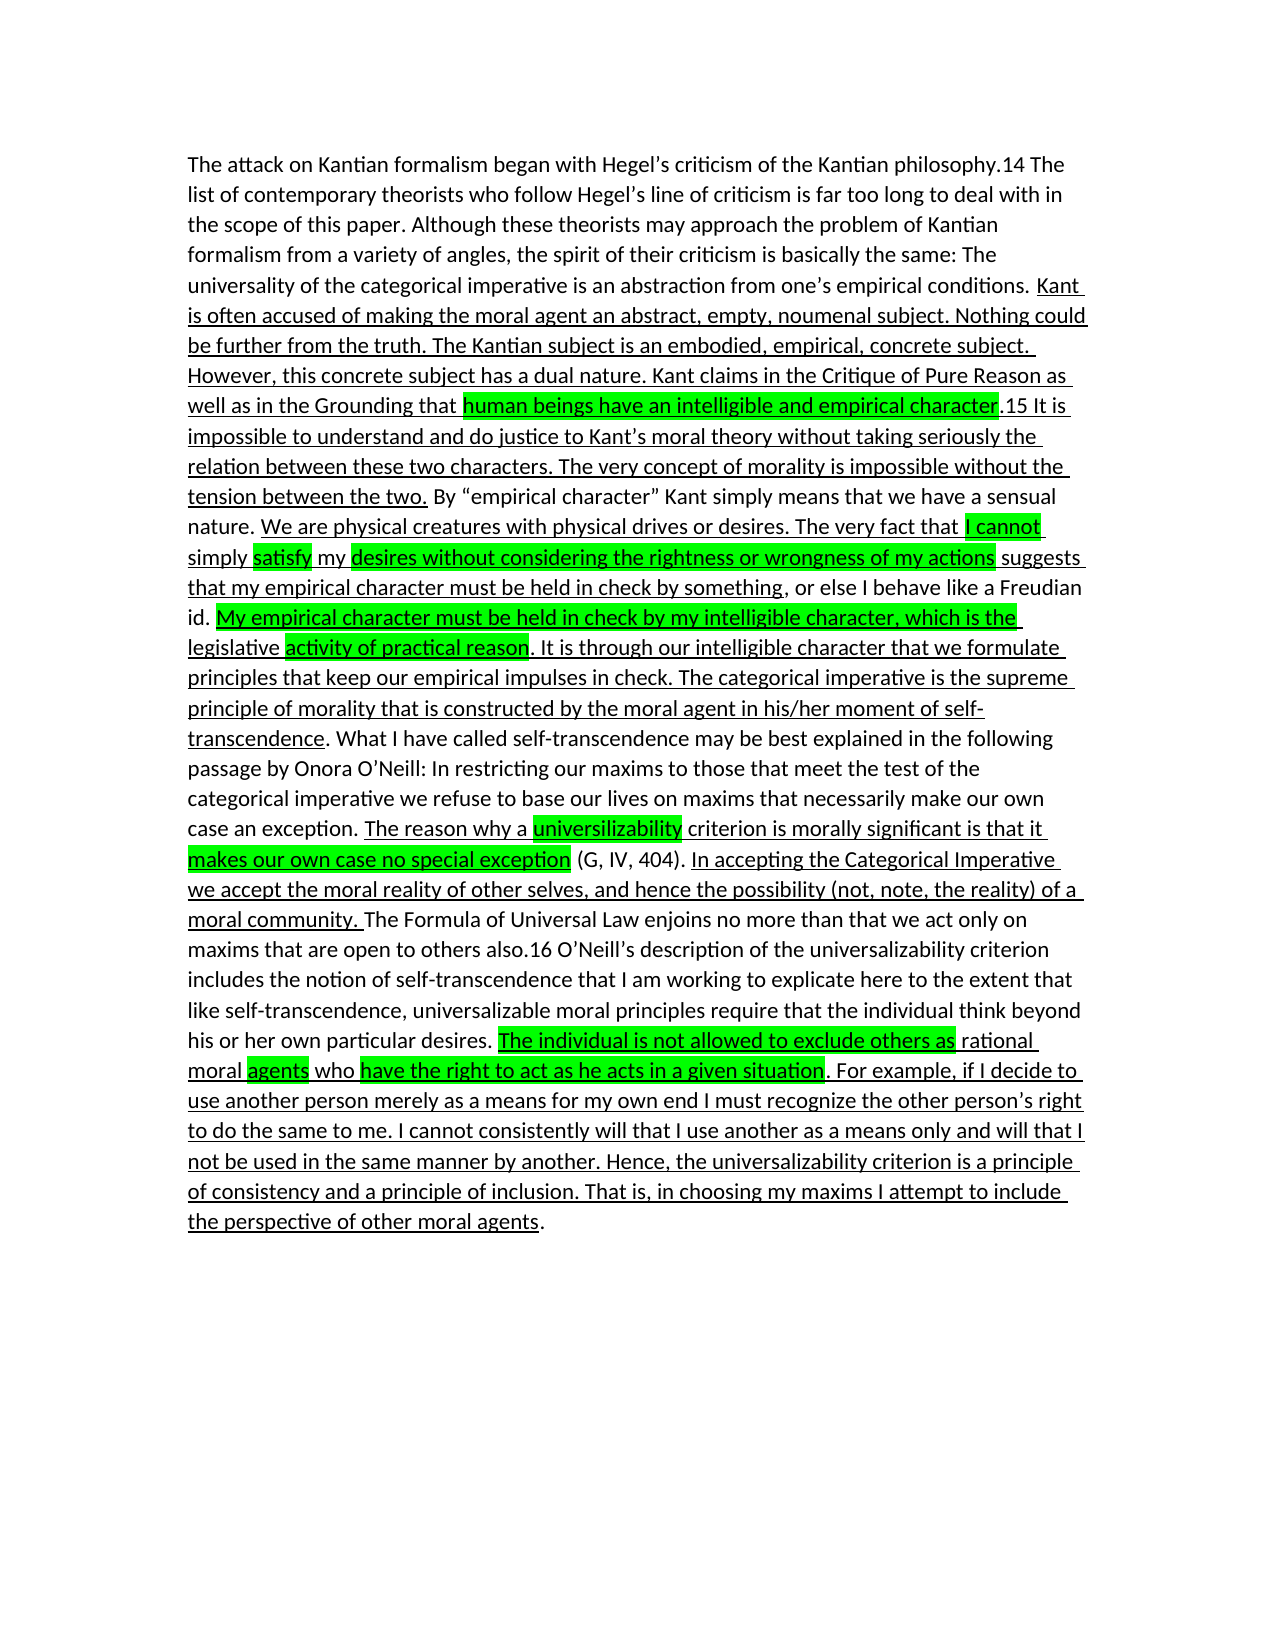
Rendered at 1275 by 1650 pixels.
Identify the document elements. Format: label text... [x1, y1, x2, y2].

text The attack on Kantian formalism began with Hegel’s criticism of the Kantian philosophy.14 The list of contemporary theorists who follow Hegel’s line of criticism is far too long to deal with in the scope of this paper. Although these theorists may approach the problem of Kantian formalism from a variety of angles, the spirit of their criticism is basically the same: The universality of the categorical imperative is an abstraction from one’s empirical conditions. Kant is often accused of making the moral agent an abstract, empty, noumenal subject. Nothing could be further from the truth. The Kantian subject is an embodied, empirical, concrete subject. However, this concrete subject has a dual nature. Kant claims in the Critique of Pure Reason as well as in the Grounding that human beings have an intelligible and empirical character.15 It is impossible to understand and do justice to Kant’s moral theory without taking seriously the relation between these two characters. The very concept of morality is impossible without the tension between the two. By “empirical character” Kant simply means that we have a sensual nature. We are physical creatures with physical drives or desires. The very fact that I cannot simply satisfy my desires without considering the rightness or wrongness of my actions suggests that my empirical character must be held in check by something, or else I behave like a Freudian id. My empirical character must be held in check by my intelligible character, which is the legislative activity of practical reason. It is through our intelligible character that we formulate principles that keep our empirical impulses in check. The categorical imperative is the supreme principle of morality that is constructed by the moral agent in his/her moment of self-transcendence. What I have called self-transcendence may be best explained in the following passage by Onora O’Neill: In restricting our maxims to those that meet the test of the categorical imperative we refuse to base our lives on maxims that necessarily make our own case an exception. The reason why a universilizability criterion is morally significant is that it makes our own case no special exception (G, IV, 404). In accepting the Categorical Imperative we accept the moral reality of other selves, and hence the possibility (not, note, the reality) of a moral community. The Formula of Universal Law enjoins no more than that we act only on maxims that are open to others also.16 O’Neill’s description of the universalizability criterion includes the notion of self-transcendence that I am working to explicate here to the extent that like self-transcendence, universalizable moral principles require that the individual think beyond his or her own particular desires. The individual is not allowed to exclude others as rational moral agents who have the right to act as he acts in a given situation. For example, if I decide to use another person merely as a means for my own end I must recognize the other person’s right to do the same to me. I cannot consistently will that I use another as a means only and will that I not be used in the same manner by another. Hence, the universalizability criterion is a principle of consistency and a principle of inclusion. That is, in choosing my maxims I attempt to include the perspective of other moral agents. [187, 326, 1087, 1235]
